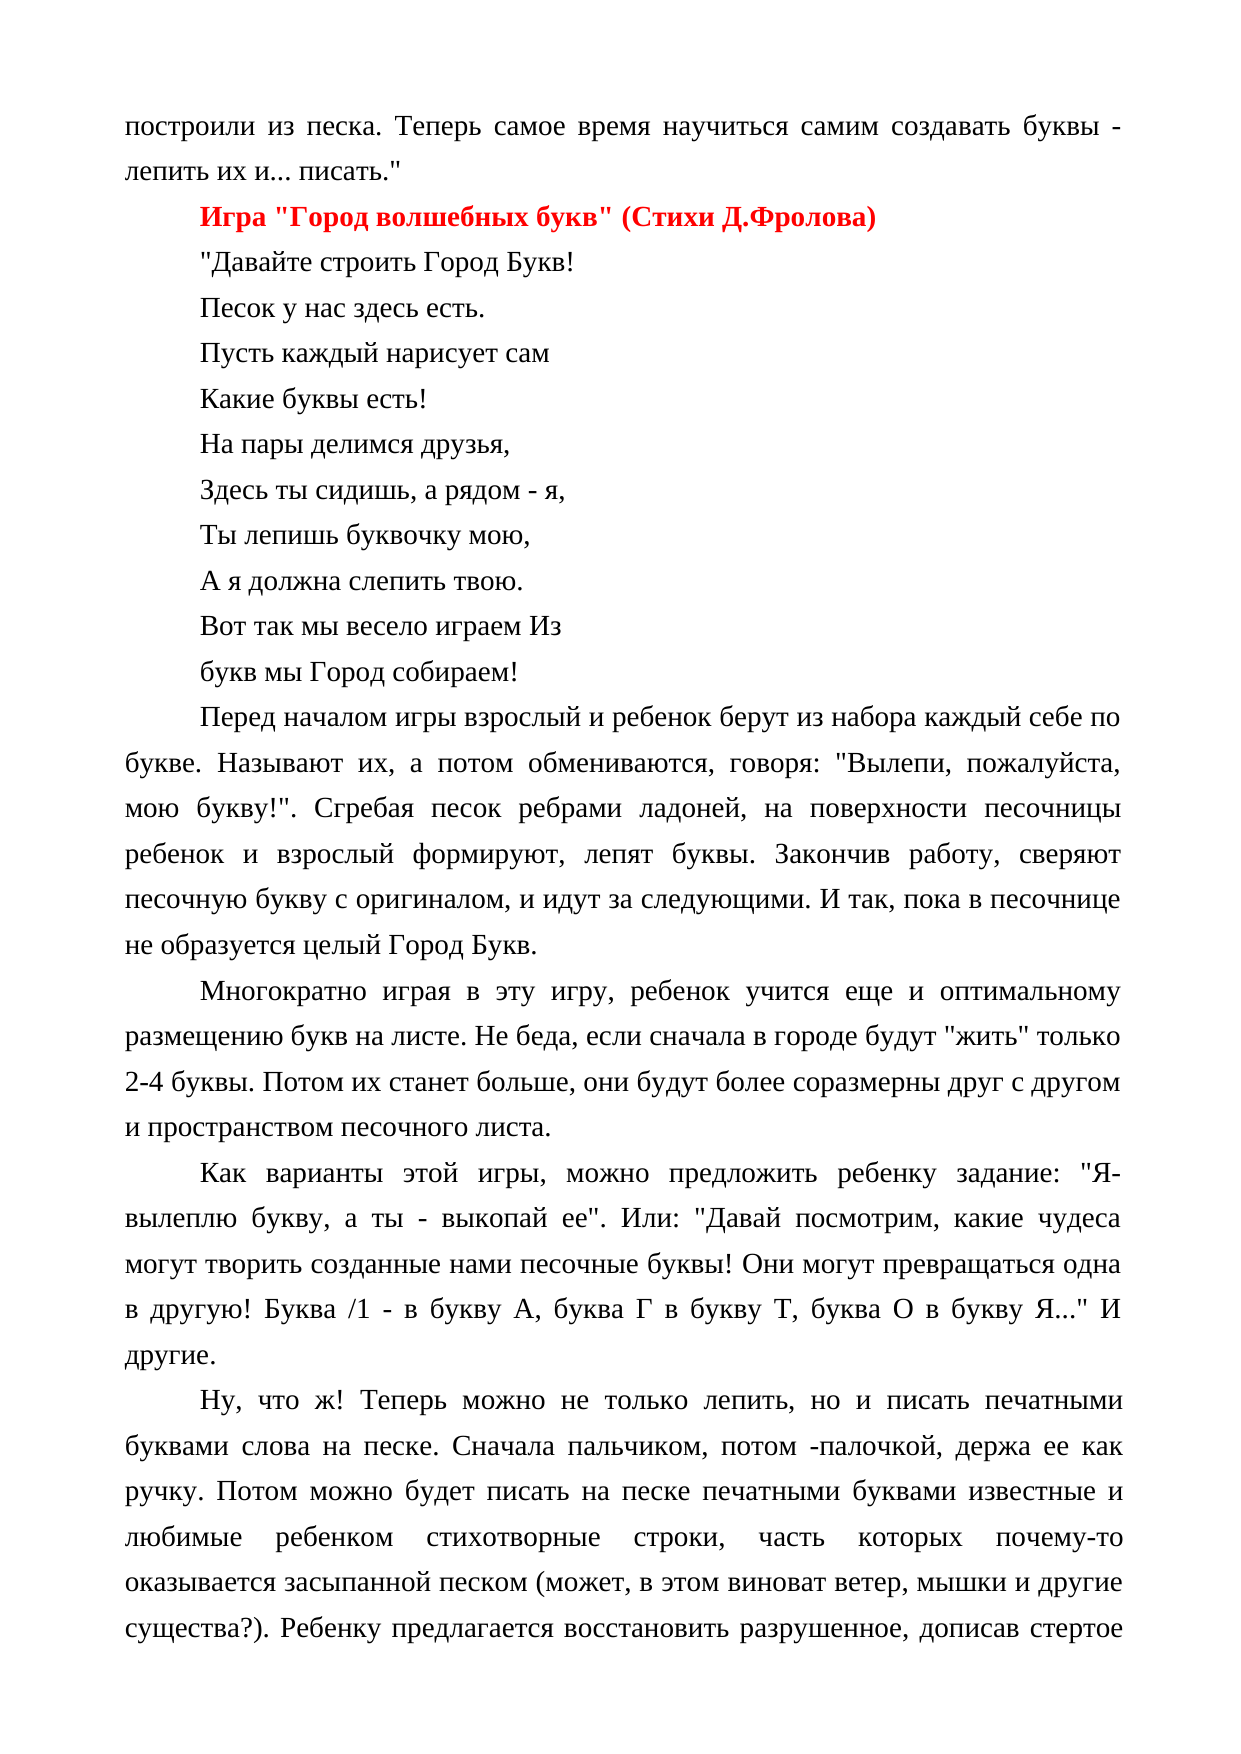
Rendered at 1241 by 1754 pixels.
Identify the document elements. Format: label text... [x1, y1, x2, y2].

text Как варианты этой игры, можно предложить ребенку задание: "Я- вылеплю букву, а ты - выкопай ее". Или: "Давай посмотрим, какие чудеса могут творить созданные нами песочные буквы! Они могут превращаться одна в другую! Буква /1 - в букву А, буква Г в букву Т, буква О в букву Я..." И другие. [124, 1146, 1122, 1373]
text Ты лепишь буквочку мою, [124, 508, 1126, 554]
text Перед началом игры взрослый и ребенок берут из набора каждый себе по букве. Называют их, а потом обмениваются, говоря: "Вылепи, пожалуйста, мою букву!". Сгребая песок ребрами ладоней, на поверхности песочницы ребенок и взрослый формируют, лепят буквы. Закончив работу, сверяют песочную букву с оригиналом, и идут за следующими. И так, пока в песочнице не образуется целый Город Букв. [124, 690, 1122, 963]
text Вот так мы весело играем Из букв мы Город собираем! [199, 599, 603, 690]
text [124, 1373, 1124, 1646]
text Здесь ты сидишь, а рядом - я, [124, 463, 1126, 508]
text Пусть каждый нарисует сам Какие буквы есть! [199, 326, 603, 417]
text А я должна слепить твою. [124, 554, 1126, 599]
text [124, 99, 1122, 190]
text Игра "Город волшебных букв" (Стихи Д.Фролова) [124, 190, 1126, 235]
text Песок у нас здесь есть. [124, 281, 1126, 326]
text Многократно играя в эту игру, ребенок учится еще и оптимальному размещению букв на листе. Не беда, если сначала в городе будут "жить" только 2-4 буквы. Потом их станет больше, они будут более соразмерны друг с другом и пространством песочного листа. [124, 963, 1122, 1146]
text На пары делимся друзья, [124, 417, 1126, 463]
text "Давайте строить Город Букв! [124, 235, 1126, 281]
